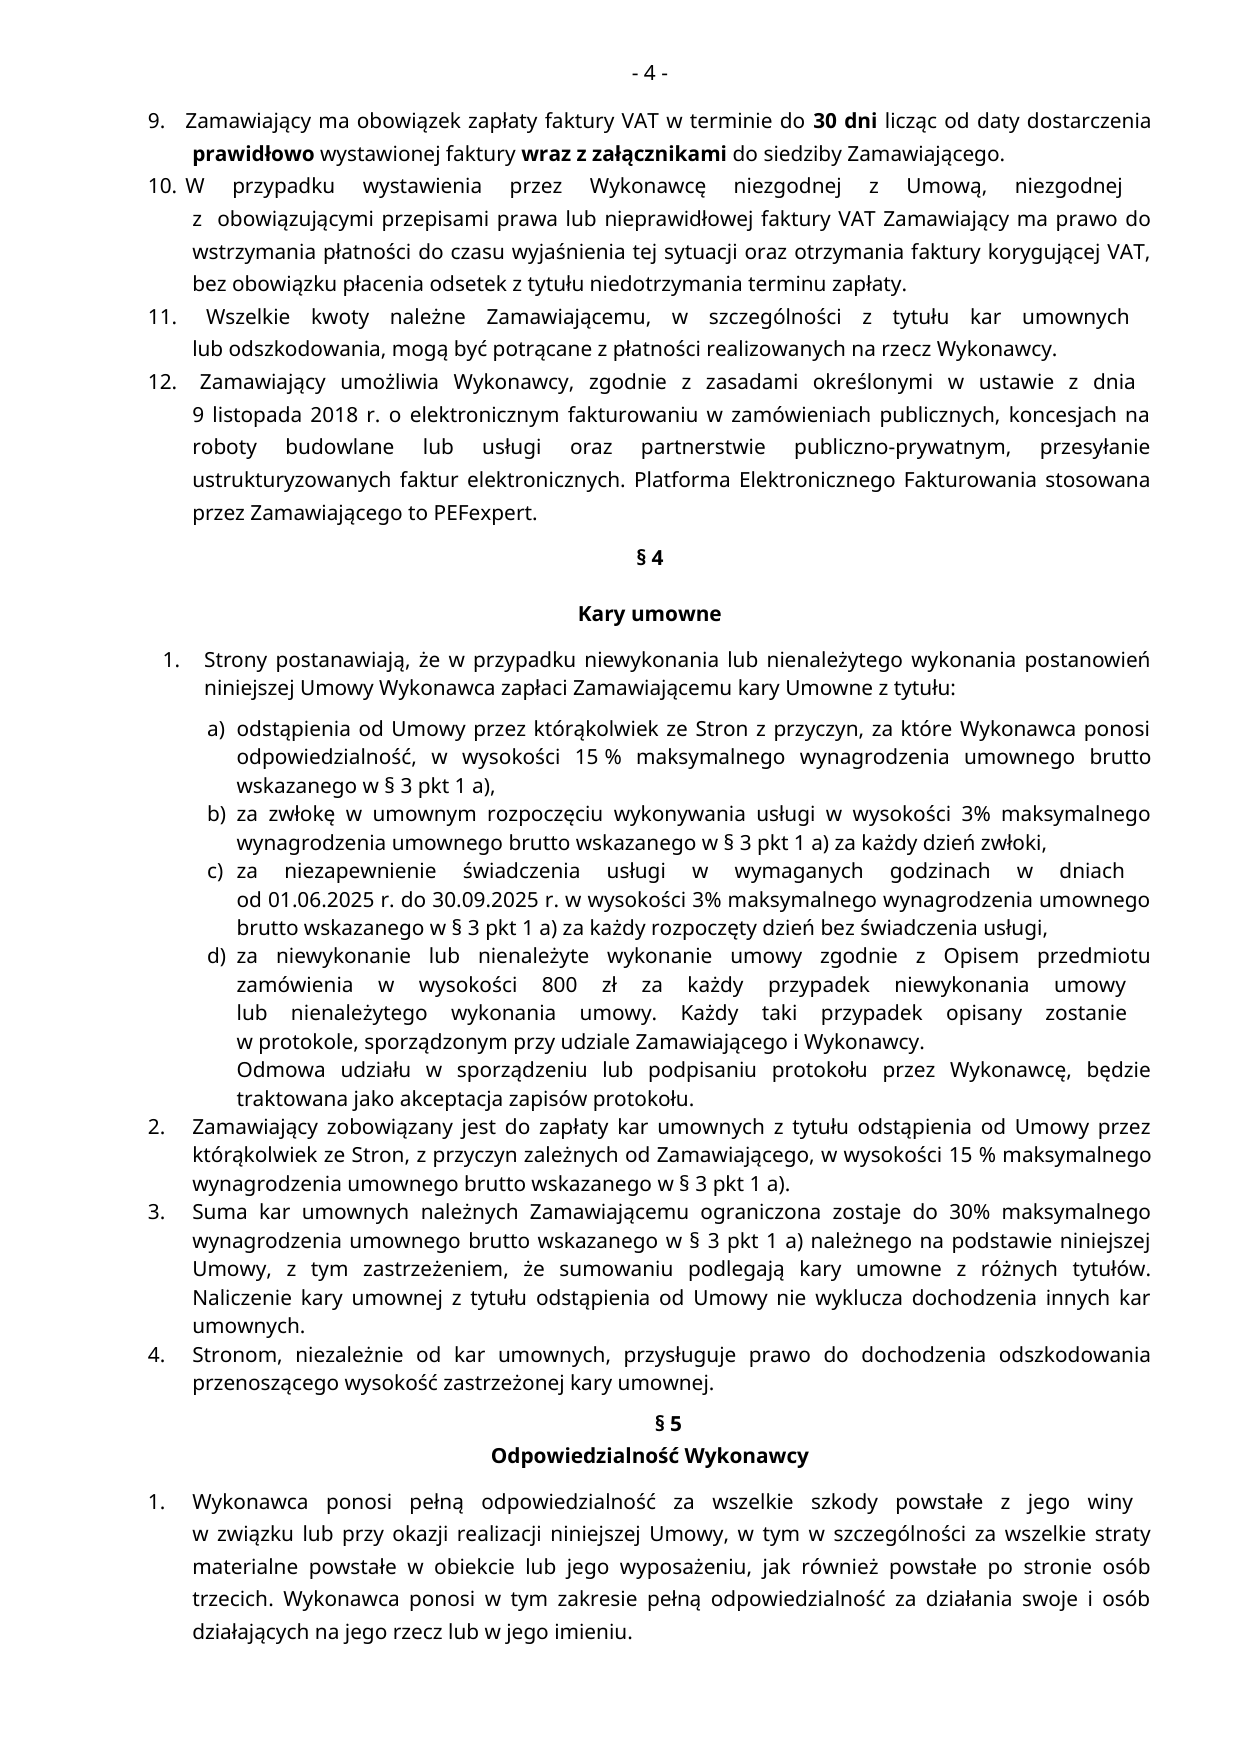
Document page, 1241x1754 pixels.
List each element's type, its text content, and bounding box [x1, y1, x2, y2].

list Zamawiający ma obowiązek zapłaty faktury VAT w terminie do 30 dni licząc od daty dostarczenia prawidłowo wystawionej faktury wraz z załącznikami do siedziby Zamawiającego. [148, 106, 1152, 167]
list za niewykonanie lub nienależyte wykonanie umowy zgodnie z Opisem przedmiotu zamówienia w wysokości 800 zł za każdy przypadek niewykonania umowy lub nienależytego wykonania umowy. Każdy taki przypadek opisany zostanie w protokole, sporządzonym przy udziale Zamawiającego i Wykonawcy. [207, 942, 1152, 1055]
list Zamawiający zobowiązany jest do zapłaty kar umownych z tytułu odstąpienia od Umowy przez którąkolwiek ze Stron, z przyczyn zależnych od Zamawiającego, w wysokości 15 % maksymalnego wynagrodzenia umownego brutto wskazanego w § 3 pkt 1 a). [148, 1112, 1152, 1197]
text § 4 [148, 543, 1152, 571]
text § 5 [185, 1409, 1152, 1437]
list Wszelkie kwoty należne Zamawiającemu, w szczególności z tytułu kar umownych lub odszkodowania, mogą być potrącane z płatności realizowanych na rzecz Wykonawcy. [148, 302, 1152, 363]
list Wykonawca ponosi pełną odpowiedzialność za wszelkie szkody powstałe z jego winy w związku lub przy okazji realizacji niniejszej Umowy, w tym w szczególności za wszelkie straty materialne powstałe w obiekcie lub jego wyposażeniu, jak również powstałe po stronie osób trzecich. Wykonawca ponosi w tym zakresie pełną odpowiedzialność za działania swoje i osób działających na jego rzecz lub w jego imieniu. [148, 1487, 1152, 1646]
text Odpowiedzialność Wykonawcy [148, 1442, 1152, 1470]
text Kary umowne [148, 599, 1152, 628]
list Stronom, niezależnie od kar umownych, przysługuje prawo do dochodzenia odszkodowania przenoszącego wysokość zastrzeżonej kary umownej. [148, 1340, 1152, 1397]
list za zwłokę w umownym rozpoczęciu wykonywania usługi w wysokości 3% maksymalnego wynagrodzenia umownego brutto wskazanego w § 3 pkt 1 a) za każdy dzień zwłoki, [207, 799, 1152, 856]
list Suma kar umownych należnych Zamawiającemu ograniczona zostaje do 30% maksymalnego wynagrodzenia umownego brutto wskazanego w § 3 pkt 1 a) należnego na podstawie niniejszej Umowy, z tym zastrzeżeniem, że sumowaniu podlegają kary umowne z różnych tytułów. Naliczenie kary umownej z tytułu odstąpienia od Umowy nie wyklucza dochodzenia innych kar umownych. [148, 1197, 1152, 1340]
list W przypadku wystawienia przez Wykonawcę niezgodnej z Umową, niezgodnej z obowiązującymi przepisami prawa lub nieprawidłowej faktury VAT Zamawiający ma prawo do wstrzymania płatności do czasu wyjaśnienia tej sytuacji oraz otrzymania faktury korygującej VAT, bez obowiązku płacenia odsetek z tytułu niedotrzymania terminu zapłaty. [148, 172, 1152, 298]
list odstąpienia od Umowy przez którąkolwiek ze Stron z przyczyn, za które Wykonawca ponosi odpowiedzialność, w wysokości 15 % maksymalnego wynagrodzenia umownego brutto wskazanego w § 3 pkt 1 a), [207, 714, 1152, 799]
list Zamawiający umożliwia Wykonawcy, zgodnie z zasadami określonymi w ustawie z dnia 9 listopada 2018 r. o elektronicznym fakturowaniu w zamówieniach publicznych, koncesjach na roboty budowlane lub usługi oraz partnerstwie publiczno-prywatnym, przesyłanie ustrukturyzowanych faktur elektronicznych. Platforma Elektronicznego Fakturowania stosowana przez Zamawiającego to PEFexpert. [148, 367, 1152, 526]
list za niezapewnienie świadczenia usługi w wymaganych godzinach w dniach od 01.06.2025 r. do 30.09.2025 r. w wysokości 3% maksymalnego wynagrodzenia umownego brutto wskazanego w § 3 pkt 1 a) za każdy rozpoczęty dzień bez świadczenia usługi, [207, 856, 1152, 942]
text Odmowa udziału w sporządzeniu lub podpisaniu protokołu przez Wykonawcę, będzie traktowana jako akceptacja zapisów protokołu. [236, 1055, 1152, 1112]
list Strony postanawiają, że w przypadku niewykonania lub nienależytego wykonania postanowień niniejszej Umowy Wykonawca zapłaci Zamawiającemu kary Umowne z tytułu: [162, 645, 1152, 702]
